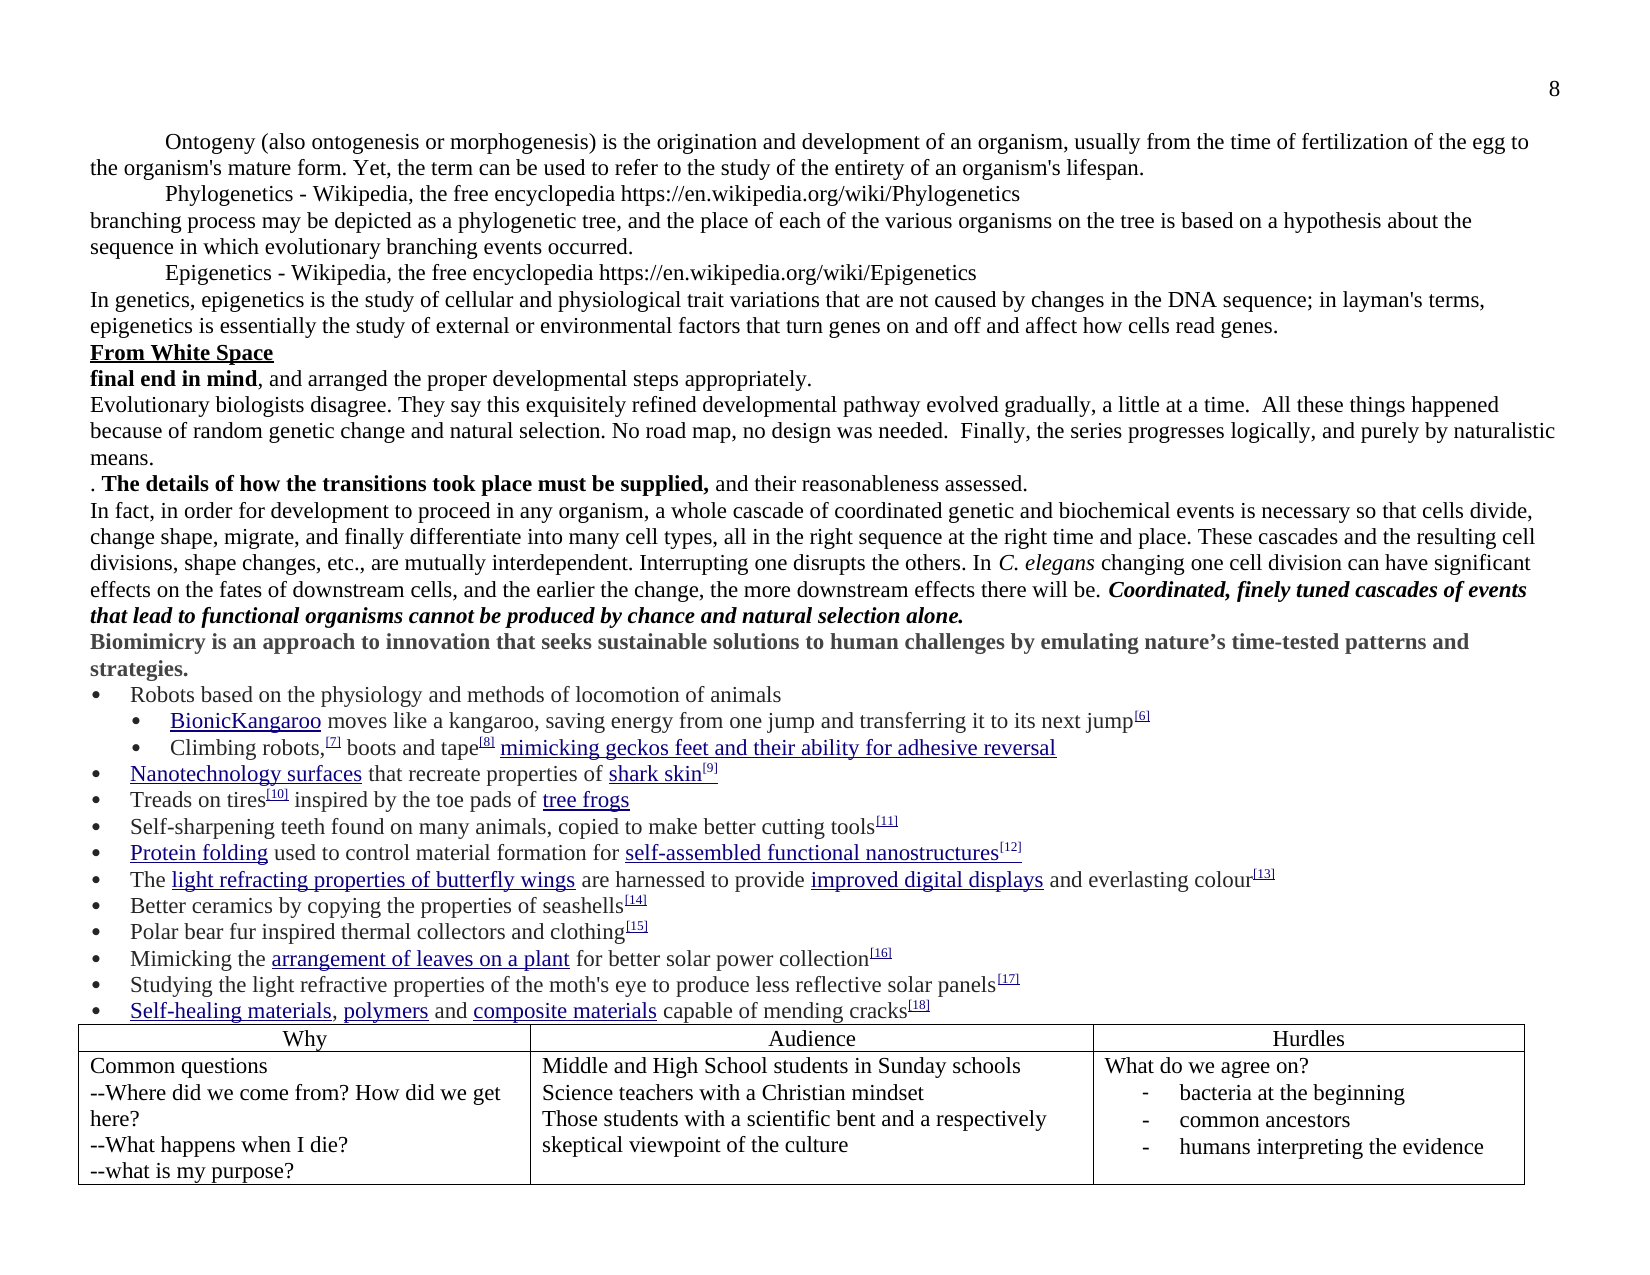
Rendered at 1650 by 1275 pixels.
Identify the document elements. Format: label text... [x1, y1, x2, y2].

text Epigenetics - Wikipedia, the free encyclopedia https://en.wikipedia.org/wiki/Epigenetics [90, 259, 1560, 286]
text Ontogeny (also ontogenesis or morphogenesis) is the origination and development of an organism, usually from the time of fertilization of the egg to the organism's mature form. Yet, the term can be used to refer to the study of the entirety of an organism's lifespan. [90, 128, 1560, 180]
list Nanotechnology surfaces that recreate properties of shark skin[9] [92, 760, 1560, 787]
list Robots based on the physiology and methods of locomotion of animals [92, 681, 1560, 707]
text From White Space [90, 338, 1560, 365]
list Self-healing materials, polymers and composite materials capable of mending cracks[18] [92, 997, 1560, 1024]
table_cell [1094, 1052, 1524, 1184]
list Better ceramics by copying the properties of seashells[14] [92, 892, 1560, 918]
list BionicKangaroo moves like a kangaroo, saving energy from one jump and transferring it to its next jump[6] [132, 707, 1560, 734]
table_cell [79, 1052, 530, 1184]
text final end in mind, and arranged the proper developmental steps appropriately. [90, 365, 1560, 391]
list Self-sharpening teeth found on many animals, copied to make better cutting tools[11] [92, 813, 1560, 839]
list Mimicking the arrangement of leaves on a plant for better solar power collection[16] [92, 945, 1560, 971]
text In genetics, epigenetics is the study of cellular and physiological trait variations that are not caused by changes in the DNA sequence; in layman's terms, epigenetics is essentially the study of external or environmental factors that turn genes on and off and affect how cells read genes. [90, 286, 1560, 338]
text In fact, in order for development to proceed in any organism, a whole cascade of coordinated genetic and biochemical events is necessary so that cells divide, change shape, migrate, and finally differentiate into many cell types, all in the right sequence at the right time and place. These cascades and the resulting cell divisions, shape changes, etc., are mutually interdependent. Interrupting one disrupts the others. In C. elegans changing one cell division can have significant effects on the fates of downstream cells, and the earlier the change, the more downstream effects there will be. Coordinated, finely tuned cascades of events that lead to functional organisms cannot be produced by chance and natural selection alone. [90, 497, 1560, 628]
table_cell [531, 1052, 1093, 1184]
list Protein folding used to control material formation for self-assembled functional nanostructures[12] [92, 839, 1560, 866]
text . The details of how the transitions took place must be supplied, and their reasonableness assessed. [90, 470, 1560, 497]
text Phylogenetics - Wikipedia, the free encyclopedia https://en.wikipedia.org/wiki/Phylogenetics [90, 180, 1560, 207]
table_header Audience [531, 1025, 1093, 1051]
text Evolutionary biologists disagree. They say this exquisitely refined developmental pathway evolved gradually, a little at a time. All these things happened because of random genetic change and natural selection. No road map, no design was needed. Finally, the series progresses logically, and purely by naturalistic means. [90, 391, 1560, 470]
list Studying the light refractive properties of the moth's eye to produce less reflective solar panels[17] [92, 971, 1560, 997]
table_header Why [79, 1025, 530, 1051]
list The light refracting properties of butterfly wings are harnessed to provide improved digital displays and everlasting colour[13] [92, 866, 1560, 892]
text Biomimicry is an approach to innovation that seeks sustainable solutions to human challenges by emulating nature’s time-tested patterns and strategies. [90, 628, 1560, 681]
table_header Hurdles [1094, 1025, 1524, 1051]
list Polar bear fur inspired thermal collectors and clothing[15] [92, 918, 1560, 945]
text branching process may be depicted as a phylogenetic tree, and the place of each of the various organisms on the tree is based on a hypothesis about the sequence in which evolutionary branching events occurred. [90, 207, 1560, 259]
list Climbing robots,[7] boots and tape[8] mimicking geckos feet and their ability for adhesive reversal [132, 734, 1560, 760]
list Treads on tires[10] inspired by the toe pads of tree frogs [92, 787, 1560, 813]
